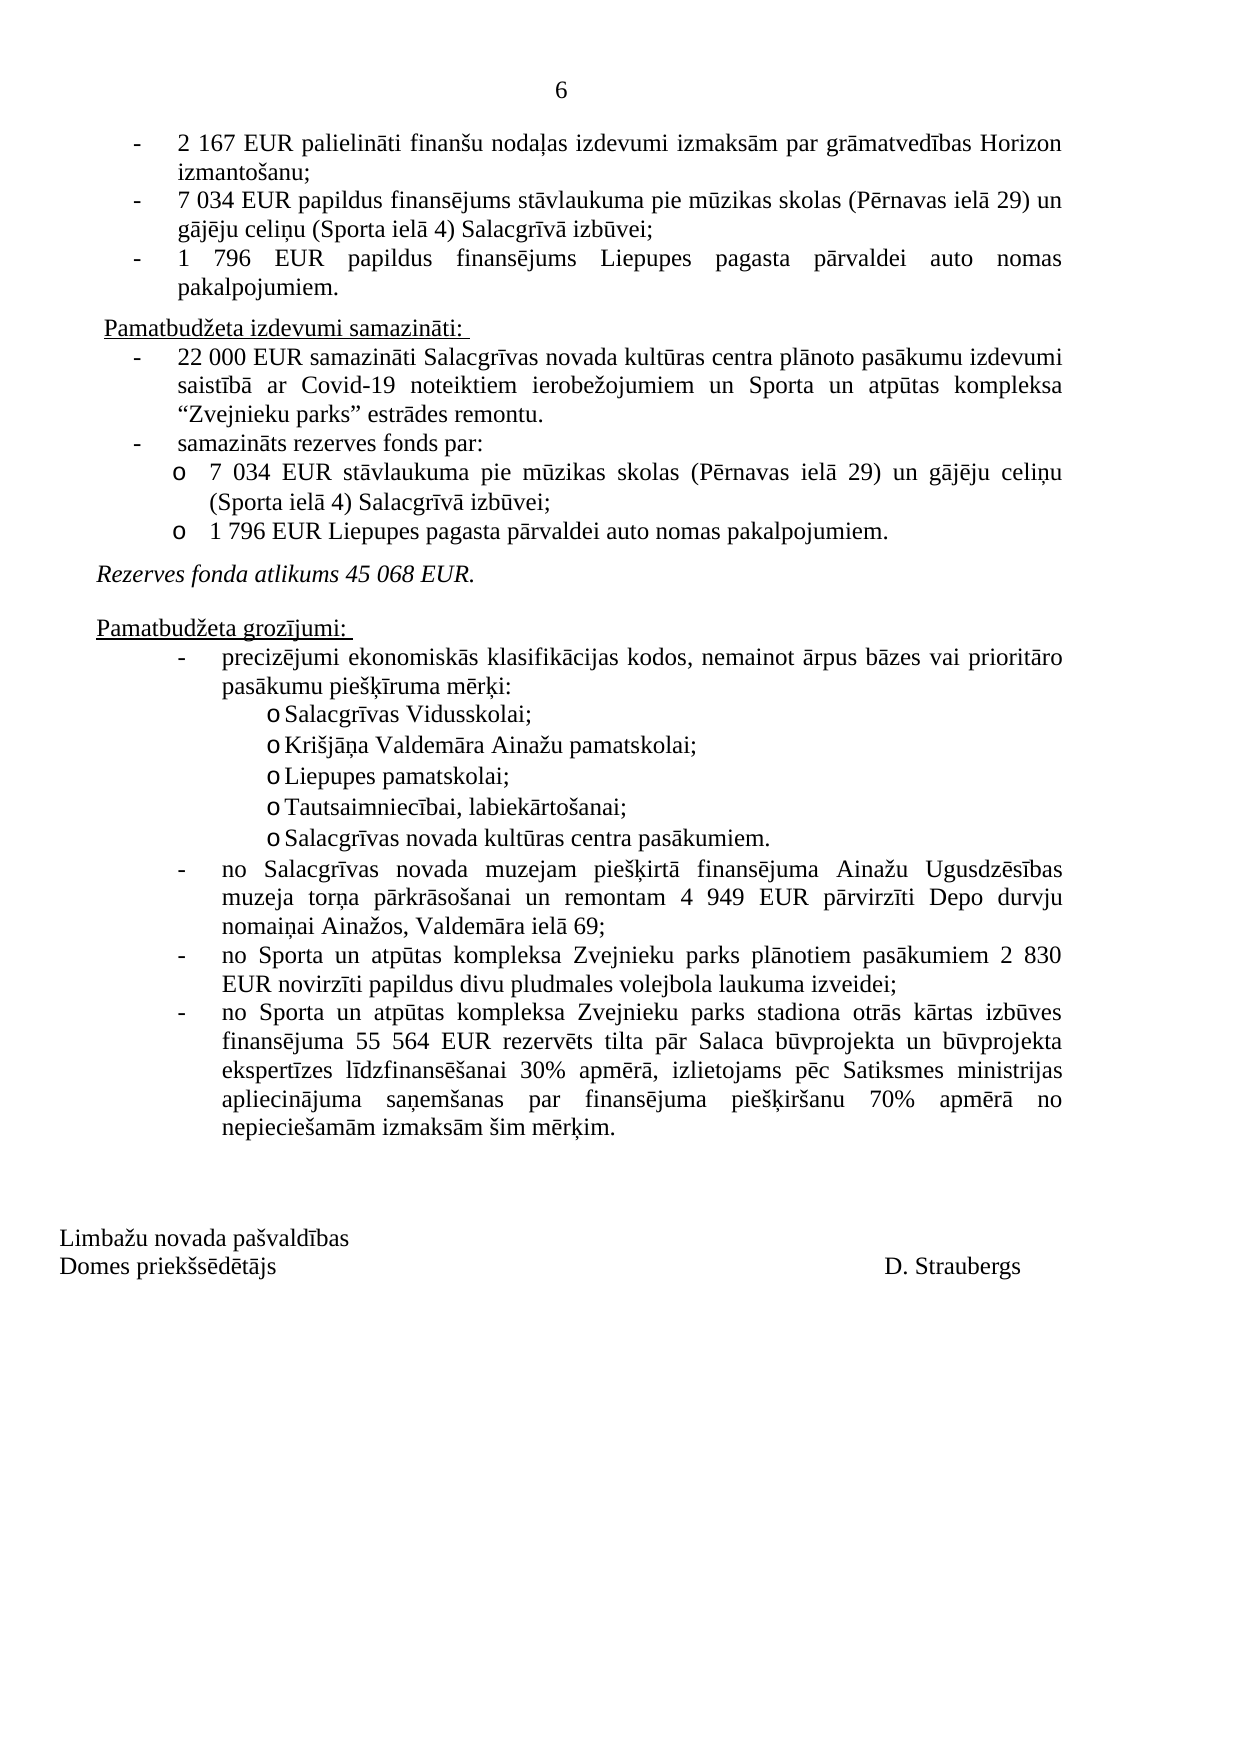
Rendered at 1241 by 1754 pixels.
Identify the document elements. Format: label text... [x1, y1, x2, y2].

list 1 796 EUR papildus finansējums Liepupes pagasta pārvaldei auto nomas pakalpojumiem. [133, 243, 1063, 300]
list samazināts rezerves fonds par: [133, 428, 1063, 457]
list 7 034 EUR papildus finansējums stāvlaukuma pie mūzikas skolas (Pērnavas ielā 29) un gājēju celiņu (Sporta ielā 4) Salacgrīvā izbūvei; [133, 185, 1063, 243]
list 22 000 EUR samazināti Salacgrīvas novada kultūras centra plānoto pasākumu izdevumi saistībā ar Covid-19 noteiktiem ierobežojumiem un Sporta un atpūtas kompleksa “Zvejnieku parks” estrādes remontu. [133, 342, 1063, 428]
list Tautsaimniecībai, labiekārtošanai; [222, 792, 1063, 823]
list Salacgrīvas Vidusskolai; [222, 699, 1063, 730]
list no Sporta un atpūtas kompleksa Zvejnieku parks stadiona otrās kārtas izbūves finansējuma 55 564 EUR rezervēts tilta pār Salaca būvprojekta un būvprojekta ekspertīzes līdzfinansēšanai 30% apmērā, izlietojams pēc Satiksmes ministrijas apliecinājuma saņemšanas par finansējuma piešķiršanu 70% apmērā no nepieciešamām izmaksām šim mērķim. [177, 997, 1063, 1141]
text Rezerves fonda atlikums 45 068 EUR. [96, 559, 1063, 588]
list no Salacgrīvas novada muzejam piešķirtā finansējuma Ainažu Ugusdzēsības muzeja torņa pārkrāsošanai un remontam 4 949 EUR pārvirzīti Depo durvju nomaiņai Ainažos, Valdemāra ielā 69; [177, 854, 1063, 940]
list Limbažu novada pašvaldības [59, 1223, 1063, 1251]
text Pamatbudžeta izdevumi samazināti: [103, 313, 1063, 342]
list Liepupes pamatskolai; [222, 761, 1063, 792]
list 1 796 EUR Liepupes pagasta pārvaldei auto nomas pakalpojumiem. [172, 516, 1063, 547]
list 7 034 EUR stāvlaukuma pie mūzikas skolas (Pērnavas ielā 29) un gājēju celiņu (Sporta ielā 4) Salacgrīvā izbūvei; [172, 457, 1063, 516]
list Krišjāņa Valdemāra Ainažu pamatskolai; [222, 730, 1063, 761]
list Salacgrīvas novada kultūras centra pasākumiem. [222, 823, 1063, 854]
text Pamatbudžeta grozījumi: [96, 613, 1063, 642]
list 2 167 EUR palielināti finanšu nodaļas izdevumi izmaksām par grāmatvedības Horizon izmantošanu; [133, 128, 1063, 185]
list Domes priekšsēdētājs D. Straubergs [59, 1251, 1063, 1280]
list precizējumi ekonomiskās klasifikācijas kodos, nemainot ārpus bāzes vai prioritāro pasākumu piešķīruma mērķi: [177, 642, 1063, 699]
list no Sporta un atpūtas kompleksa Zvejnieku parks plānotiem pasākumiem 2 830 EUR novirzīti papildus divu pludmales volejbola laukuma izveidei; [177, 940, 1063, 997]
